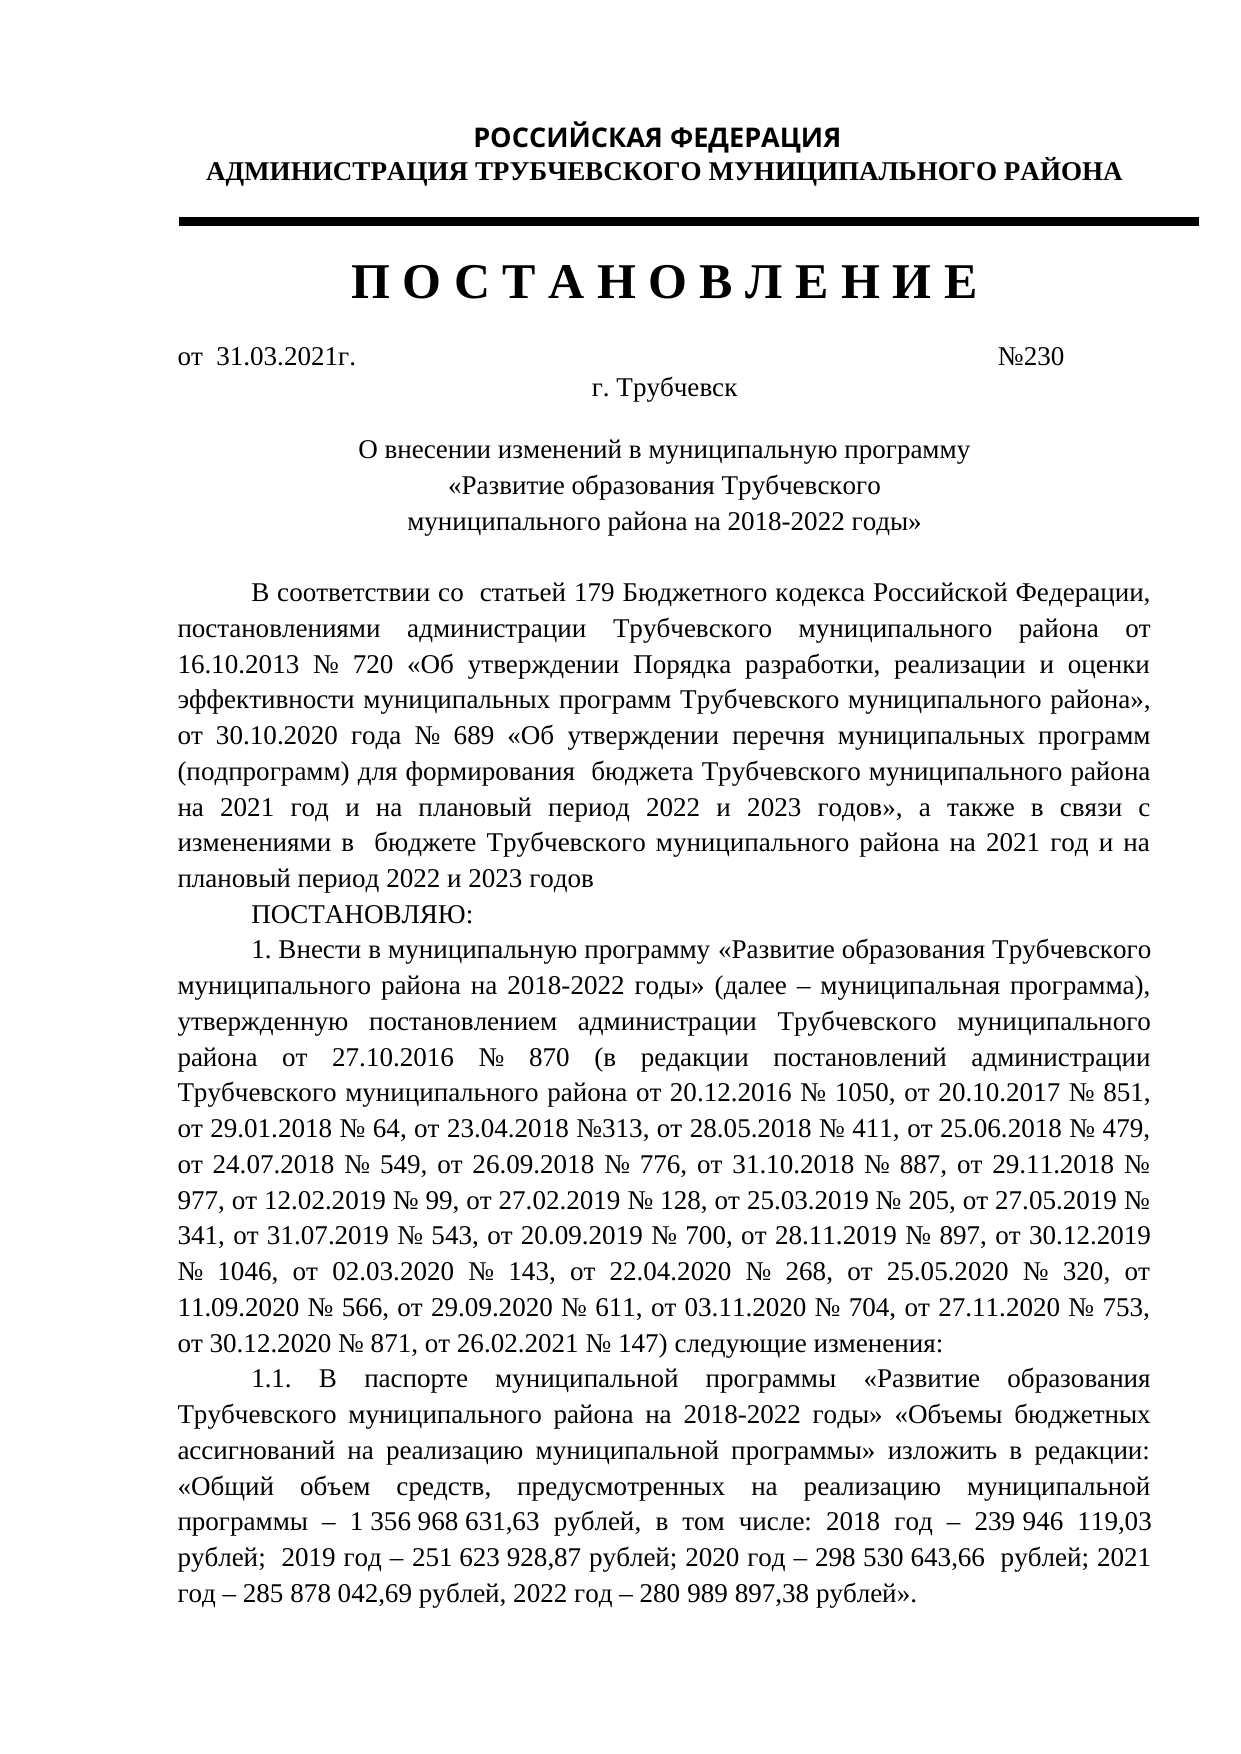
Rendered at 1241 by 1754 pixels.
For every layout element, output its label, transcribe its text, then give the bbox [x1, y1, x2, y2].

text О внесении изменений в муниципальную программу [177, 433, 1152, 464]
text 1.1. В паспорте муниципальной программы «Развитие образования Трубчевского муниципального района на 2018-2022 годы» «Объемы бюджетных ассигнований на реализацию муниципальной программы» изложить в редакции: «Общий объем средств, предусмотренных на реализацию муниципальной программы – 1 356 968 631,63 рублей, в том числе: 2018 год – 239 946 119,03 рублей; 2019 год – 251 623 928,87 рублей; 2020 год – 298 530 643,66 рублей; 2021 год – 285 878 042,69 рублей, 2022 год – 280 989 897,38 рублей». [177, 1362, 1152, 1608]
text от 31.03.2021г. №230 [177, 340, 1152, 371]
text ПОСТАНОВЛЯЮ: [177, 898, 1152, 929]
text В соответствии со статьей 179 Бюджетного кодекса Российской Федерации, постановлениями администрации Трубчевского муниципального района от 16.10.2013 № 720 «Об утверждении Порядка разработки, реализации и оценки эффективности муниципальных программ Трубчевского муниципального района», от 30.10.2020 года № 689 «Об утверждении перечня муниципальных программ (подпрограмм) для формирования бюджета Трубчевского муниципального района на 2021 год и на плановый период 2022 и 2023 годов», а также в связи с изменениями в бюджете Трубчевского муниципального района на 2021 год и на плановый период 2022 и 2023 годов [177, 576, 1152, 893]
text «Развитие образования Трубчевского [177, 469, 1152, 500]
text муниципального района на 2018-2022 годы» [177, 505, 1152, 536]
text 1. Внести в муниципальную программу «Развитие образования Трубчевского муниципального района на 2018-2022 годы» (далее – муниципальная программа), утвержденную постановлением администрации Трубчевского муниципального района от 27.10.2016 № 870 (в редакции постановлений администрации Трубчевского муниципального района от 20.12.2016 № 1050, от 20.10.2017 № 851, от 29.01.2018 № 64, от 23.04.2018 №313, от 28.05.2018 № 411, от 25.06.2018 № 479, от 24.07.2018 № 549, от 26.09.2018 № 776, от 31.10.2018 № 887, от 29.11.2018 № 977, от 12.02.2019 № 99, от 27.02.2019 № 128, от 25.03.2019 № 205, от 27.05.2019 № 341, от 31.07.2019 № 543, от 20.09.2019 № 700, от 28.11.2019 № 897, от 30.12.2019 № 1046, от 02.03.2020 № 143, от 22.04.2020 № 268, от 25.05.2020 № 320, от 11.09.2020 № 566, от 29.09.2020 № 611, от 03.11.2020 № 704, от 27.11.2020 № 753, от 30.12.2020 № 871, от 26.02.2021 № 147) следующие изменения: [177, 934, 1152, 1358]
text П О С Т А Н О В Л Е Н И Е [177, 251, 1152, 309]
text АДМИНИСТРАЦИЯ ТРУБЧЕВСКОГО МУНИЦИПАЛЬНОГО РАЙОНА [177, 155, 1152, 186]
subtitle РОССИЙСКАЯ ФЕДЕРАЦИЯ [177, 118, 1137, 155]
text г. Трубчевск [177, 371, 1152, 402]
